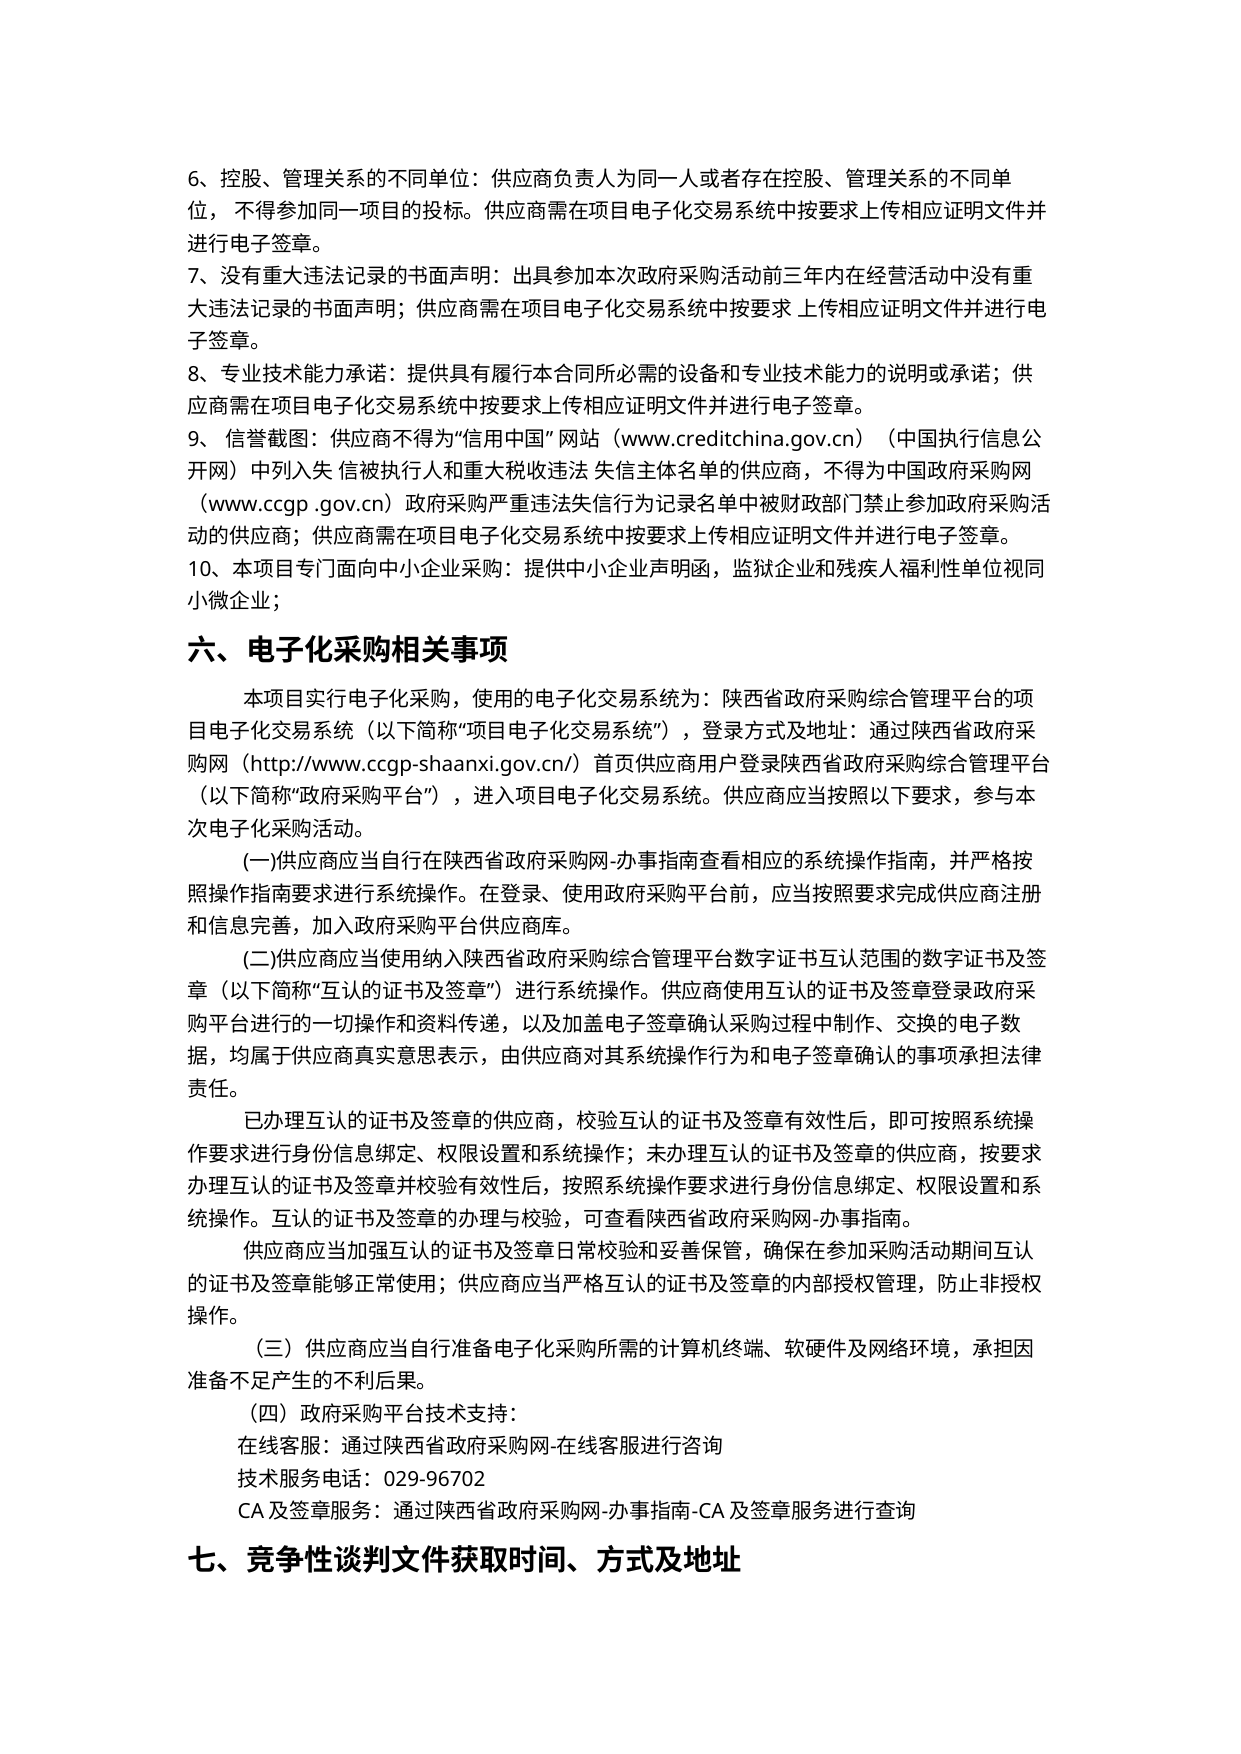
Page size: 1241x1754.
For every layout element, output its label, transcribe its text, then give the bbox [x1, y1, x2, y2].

text 8、专业技术能力承诺：提供具有履行本合同所必需的设备和专业技术能力的说明或承诺；供应商需在项目电子化交易系统中按要求上传相应证明文件并进行电子签章。 [187, 357, 1053, 422]
text 7、没有重大违法记录的书面声明：出具参加本次政府采购活动前三年内在经营活动中没有重大违法记录的书面声明；供应商需在项目电子化交易系统中按要求 上传相应证明文件并进行电子签章。 [187, 259, 1053, 357]
text （三）供应商应当自行准备电子化采购所需的计算机终端、软硬件及网络环境，承担因准备不足产生的不利后果。 [187, 1332, 1053, 1397]
text （四）政府采购平台技术支持： [187, 1397, 1053, 1429]
text (二)供应商应当使用纳入陕西省政府采购综合管理平台数字证书互认范围的数字证书及签章（以下简称“互认的证书及签章”）进行系统操作。供应商使用互认的证书及签章登录政府采购平台进行的一切操作和资料传递，以及加盖电子签章确认采购过程中制作、交换的电子数据，均属于供应商真实意思表示，由供应商对其系统操作行为和电子签章确认的事项承担法律责任。 [187, 942, 1053, 1104]
text 六、电子化采购相关事项 [187, 617, 1053, 682]
text 七、竞争性谈判文件获取时间、方式及地址 [187, 1527, 1053, 1592]
text 9、 信誉截图：供应商不得为“信用中国” 网站（www.creditchina.gov.cn）（中国执行信息公开网）中列入失 信被执行人和重大税收违法 失信主体名单的供应商，不得为中国政府采购网（www.ccgp .gov.cn）政府采购严重违法失信行为记录名单中被财政部门禁止参加政府采购活动的供应商；供应商需在项目电子化交易系统中按要求上传相应证明文件并进行电子签章。 [187, 422, 1053, 552]
text 6、控股、管理关系的不同单位：供应商负责人为同一人或者存在控股、管理关系的不同单位， 不得参加同一项目的投标。供应商需在项目电子化交易系统中按要求上传相应证明文件并进行电子签章。 [187, 162, 1053, 259]
text 本项目实行电子化采购，使用的电子化交易系统为：陕西省政府采购综合管理平台的项目电子化交易系统（以下简称“项目电子化交易系统”），登录方式及地址：通过陕西省政府采购网（http://www.ccgp-shaanxi.gov.cn/）首页供应商用户登录陕西省政府采购综合管理平台（以下简称“政府采购平台”），进入项目电子化交易系统。供应商应当按照以下要求，参与本次电子化采购活动。 [187, 682, 1053, 844]
text (一)供应商应当自行在陕西省政府采购网-办事指南查看相应的系统操作指南，并严格按照操作指南要求进行系统操作。在登录、使用政府采购平台前，应当按照要求完成供应商注册和信息完善，加入政府采购平台供应商库。 [187, 844, 1053, 942]
text 技术服务电话：029-96702 [187, 1462, 1053, 1494]
text 在线客服：通过陕西省政府采购网-在线客服进行咨询 [187, 1429, 1053, 1462]
text 供应商应当加强互认的证书及签章日常校验和妥善保管，确保在参加采购活动期间互认的证书及签章能够正常使用；供应商应当严格互认的证书及签章的内部授权管理，防止非授权操作。 [187, 1234, 1053, 1332]
text 10、本项目专门面向中小企业采购：提供中小企业声明函，监狱企业和残疾人福利性单位视同小微企业； [187, 552, 1053, 617]
text 已办理互认的证书及签章的供应商，校验互认的证书及签章有效性后，即可按照系统操作要求进行身份信息绑定、权限设置和系统操作；未办理互认的证书及签章的供应商，按要求办理互认的证书及签章并校验有效性后，按照系统操作要求进行身份信息绑定、权限设置和系统操作。互认的证书及签章的办理与校验，可查看陕西省政府采购网-办事指南。 [187, 1104, 1053, 1234]
text CA及签章服务：通过陕西省政府采购网-办事指南-CA及签章服务进行查询 [187, 1494, 1053, 1527]
